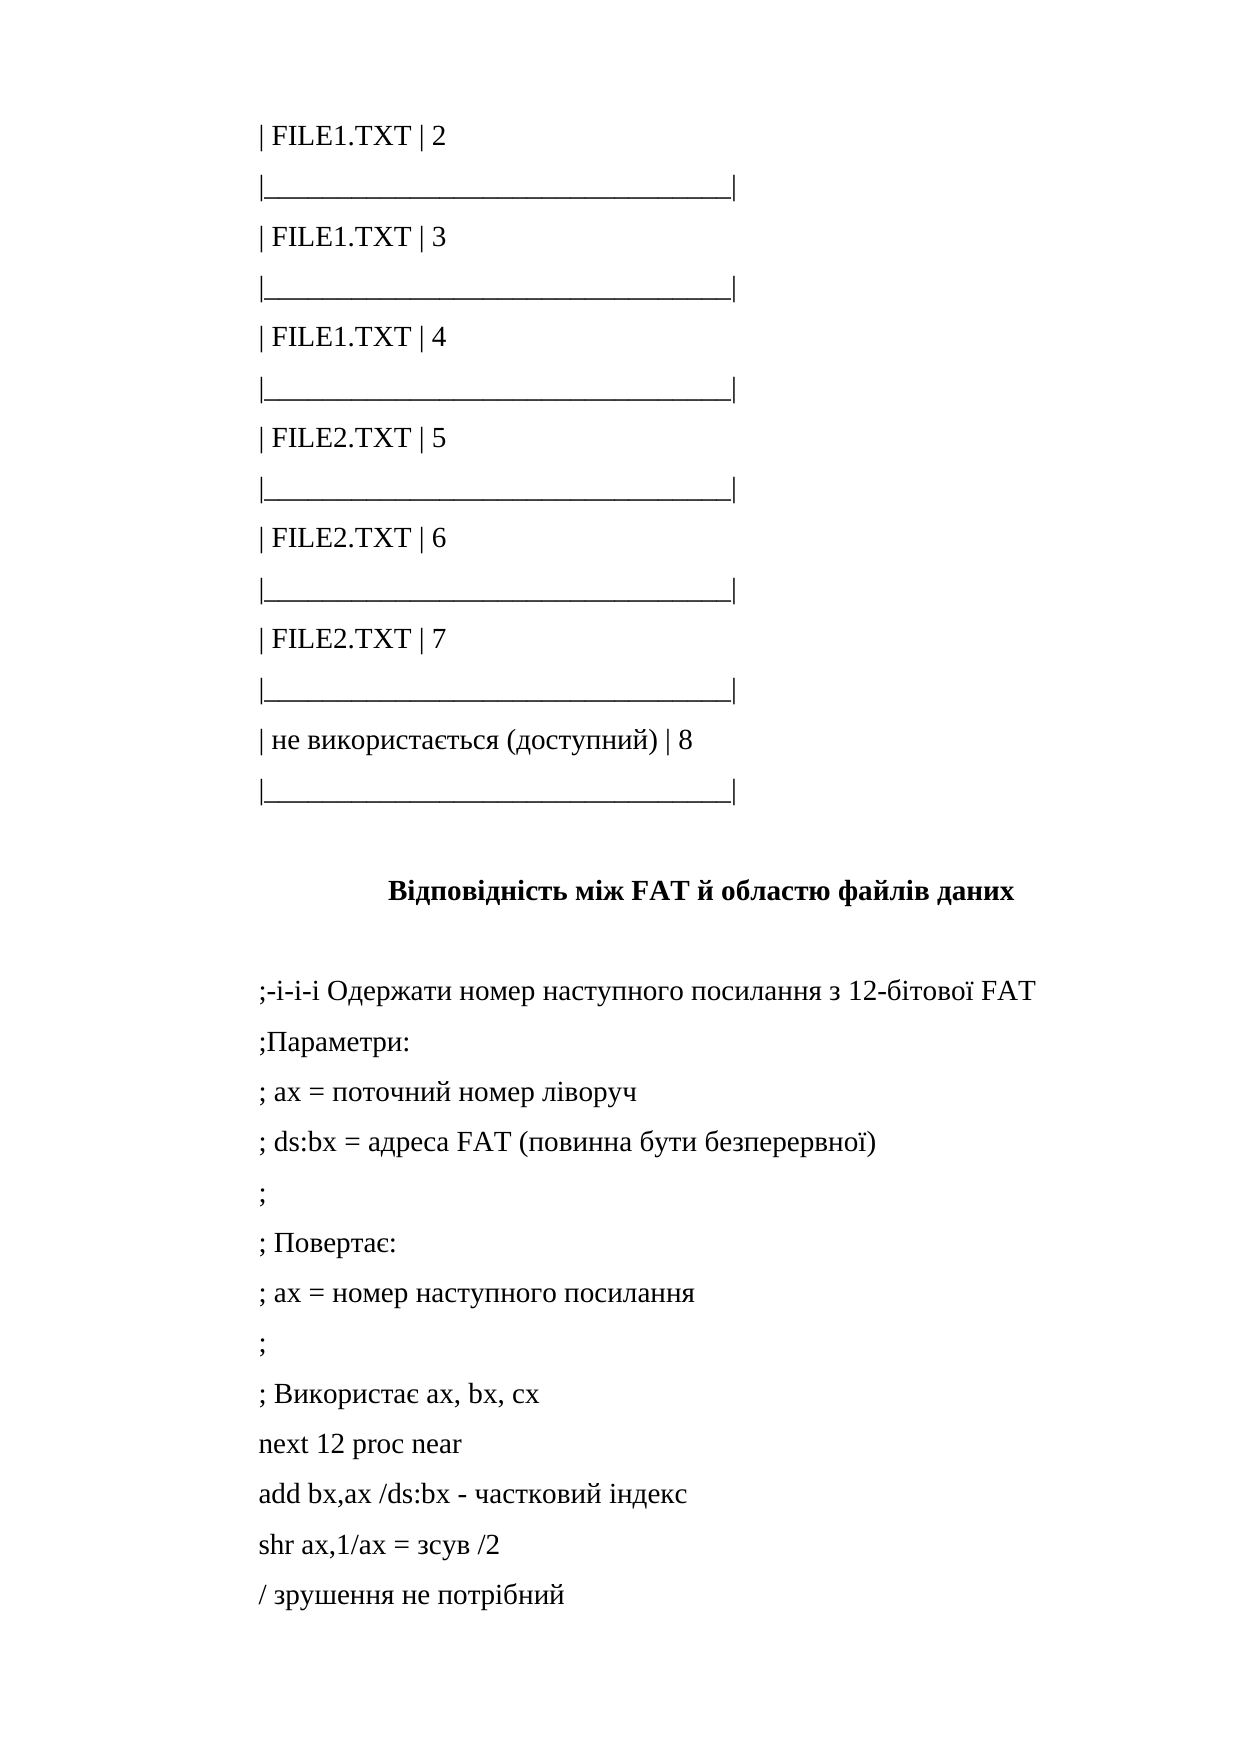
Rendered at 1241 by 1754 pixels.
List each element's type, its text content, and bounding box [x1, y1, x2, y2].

text ; ds:bx = адреса FAT (повинна бути безперервної) [177, 1124, 1152, 1158]
text | FILE1.TXT | 4 [177, 319, 1152, 353]
text | не використається (доступний) | 8 [177, 722, 1152, 755]
text ; [177, 1326, 1152, 1359]
text | FILE1.TXT | 2 [177, 118, 1152, 152]
text | FILE2.TXT | 7 [177, 621, 1152, 655]
text add bx,ax /ds:bx - частковий індекс [177, 1477, 1152, 1510]
text |________________________________| [177, 470, 1152, 504]
text |________________________________| [177, 571, 1152, 604]
text | FILE2.TXT | 6 [177, 521, 1152, 554]
text ; [177, 1175, 1152, 1208]
text next 12 proc near [177, 1426, 1152, 1460]
text shr ax,1/ax = зсув /2 [177, 1527, 1152, 1560]
text ;-і-і-і Одержати номер наступного посилання з 12-бітової FAT [177, 973, 1152, 1007]
text | FILE2.TXT | 5 [177, 420, 1152, 453]
text |________________________________| [177, 269, 1152, 303]
text |________________________________| [177, 672, 1152, 705]
text ;Параметри: [177, 1024, 1152, 1057]
text / зрушення не потрібний [177, 1577, 1152, 1611]
text |________________________________| [177, 772, 1152, 806]
text ; ax = поточний номер ліворуч [177, 1074, 1152, 1108]
text |________________________________| [177, 370, 1152, 403]
text Відповідність між FAT й областю файлів даних [177, 873, 1152, 906]
text | FILE1.TXT | 3 [177, 219, 1152, 252]
text ; ax = номер наступного посилання [177, 1275, 1152, 1309]
text ; Використає ax, bx, cx [177, 1376, 1152, 1409]
text |________________________________| [177, 168, 1152, 202]
text ; Повертає: [177, 1225, 1152, 1258]
